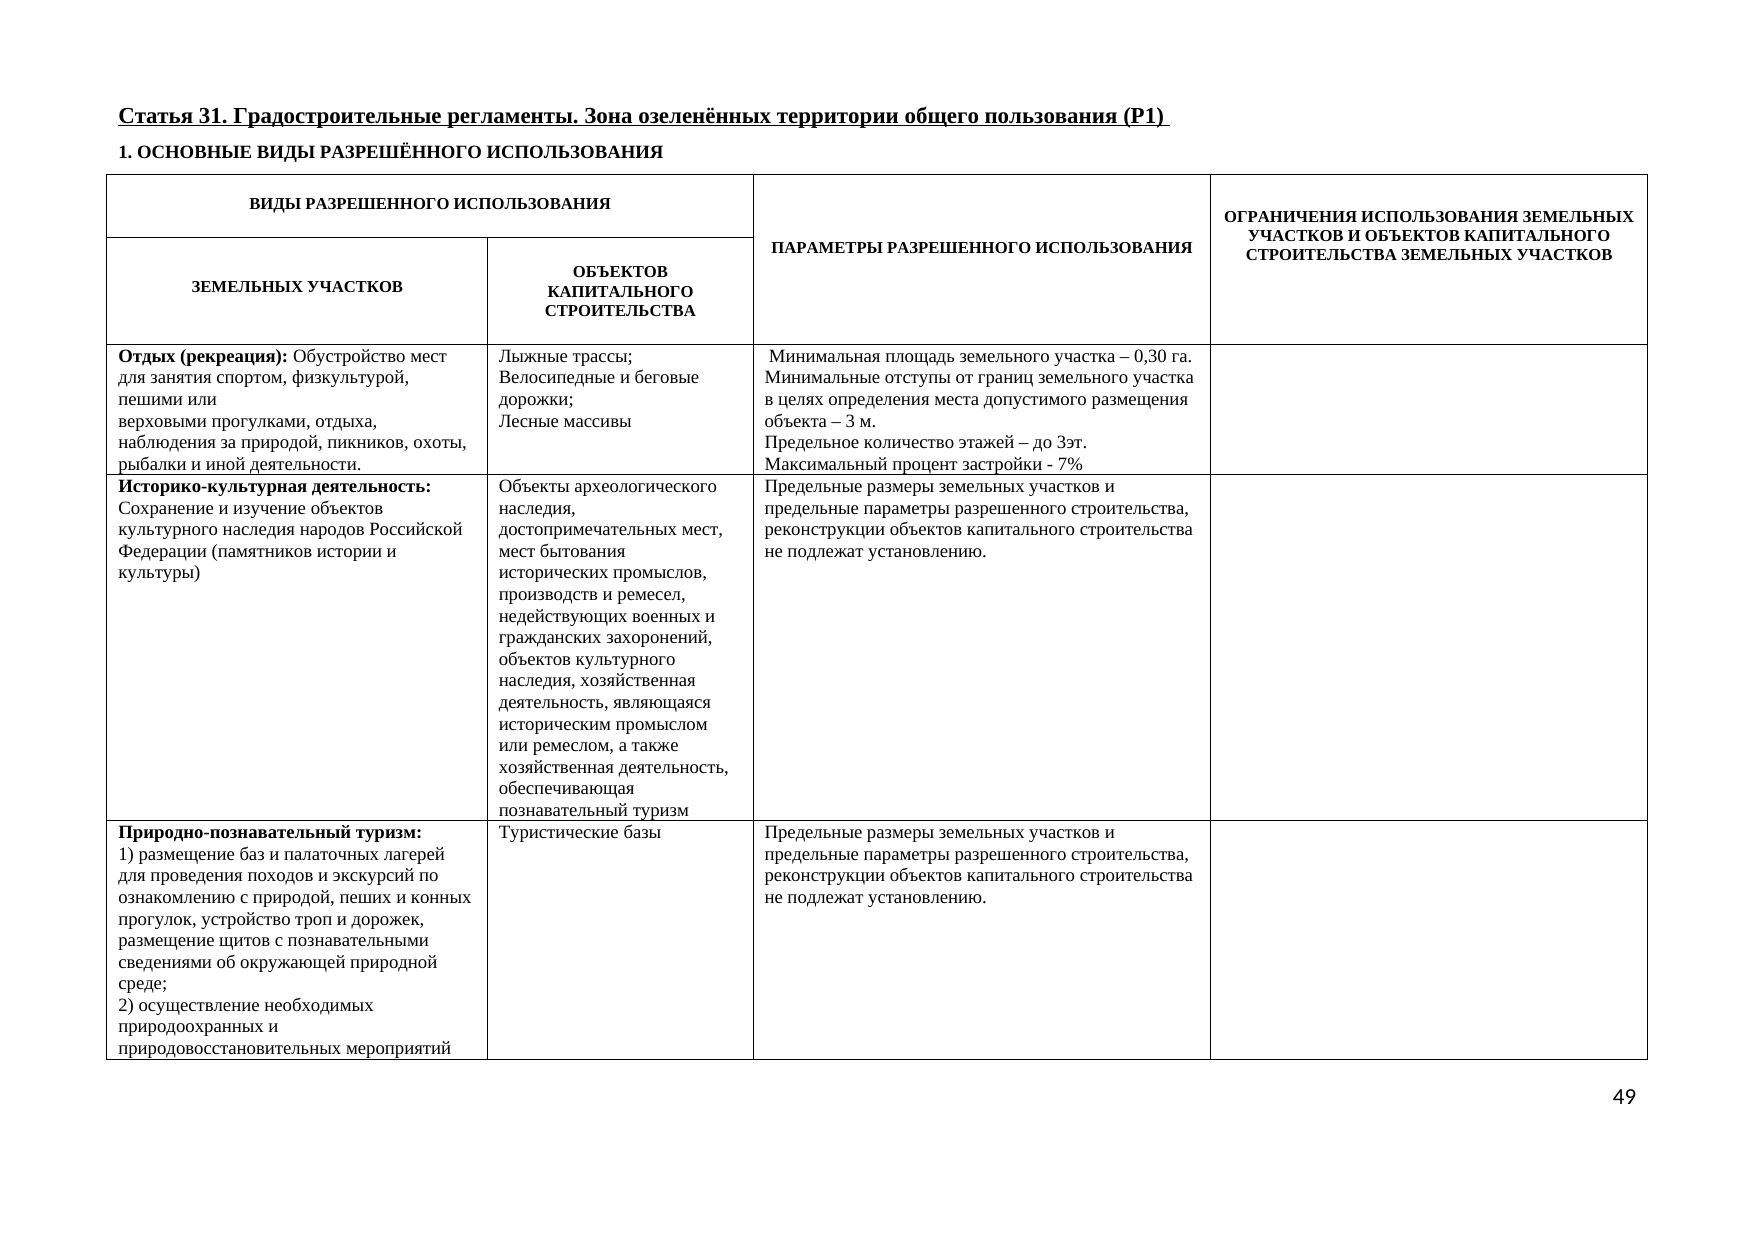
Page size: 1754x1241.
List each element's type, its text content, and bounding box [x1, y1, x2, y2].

table_header ОГРАНИЧЕНИЯ ИСПОЛЬЗОВАНИЯ ЗЕМЕЛЬНЫХ УЧАСТКОВ И ОБЪЕКТОВ КАПИТАЛЬНОГО СТРОИТЕЛЬСТВА ЗЕМЕЛЬНЫХ УЧАСТКОВ [1211, 175, 1647, 344]
table_cell Отдых (рекреация): Обустройство мест для занятия спортом, физкультурой, пешими или верховыми прогулками, отдыха, наблюдения за природой, пикников, охоты, рыбалки и иной деятельности. [107, 345, 487, 474]
table_cell [1211, 821, 1647, 1058]
table_cell Историко-культурная деятельность: Сохранение и изучение объектов культурного наследия народов Российской Федерации (памятников истории и культуры) [107, 475, 487, 820]
table_cell Предельные размеры земельных участков и предельные параметры разрешенного строительства, реконструкции объектов капитального строительства не подлежат установлению. [754, 475, 1210, 820]
table_cell Предельные размеры земельных участков и предельные параметры разрешенного строительства, реконструкции объектов капитального строительства не подлежат установлению. [754, 821, 1210, 1058]
table_cell [1211, 345, 1647, 474]
table_cell [1211, 475, 1647, 820]
table_cell ОБЪЕКТОВ КАПИТАЛЬНОГО СТРОИТЕЛЬСТВА [488, 238, 753, 344]
table_header ВИДЫ РАЗРЕШЕННОГО ИСПОЛЬЗОВАНИЯ [107, 175, 753, 237]
table_cell Лыжные трассы; Велосипедные и беговые дорожки; Лесные массивы [488, 345, 753, 474]
text Статья 31. Градостроительные регламенты. Зона озеленённых территории общего пользования (Р1) [118, 102, 1636, 128]
table_cell Природно-познавательный туризм: 1) размещение баз и палаточных лагерей для проведения походов и экскурсий по ознакомлению с природой, пеших и конных прогулок, устройство троп и дорожек, размещение щитов с познавательными сведениями об окружающей природной среде; 2) осуществление необходимых природоохранных и природовосстановительных мероприятий [107, 821, 487, 1058]
table_cell Минимальная площадь земельного участка – 0,30 га. Минимальные отступы от границ земельного участка в целях определения места допустимого размещения объекта – 3 м. Предельное количество этажей – до 3эт. Максимальный процент застройки - 7% [754, 345, 1210, 474]
table_cell Объекты археологического наследия, достопримечательных мест, мест бытования исторических промыслов, производств и ремесел, недействующих военных и гражданских захоронений, объектов культурного наследия, хозяйственная деятельность, являющаяся историческим промыслом или ремеслом, а также хозяйственная деятельность, обеспечивающая познавательный туризм [488, 475, 753, 820]
table_cell ЗЕМЕЛЬНЫХ УЧАСТКОВ [107, 238, 487, 344]
table_cell Туристические базы [488, 821, 753, 1058]
text 1. ОСНОВНЫЕ ВИДЫ РАЗРЕШЁННОГО ИСПОЛЬЗОВАНИЯ [118, 141, 1636, 163]
table_header ПАРАМЕТРЫ РАЗРЕШЕННОГО ИСПОЛЬЗОВАНИЯ [754, 175, 1210, 344]
